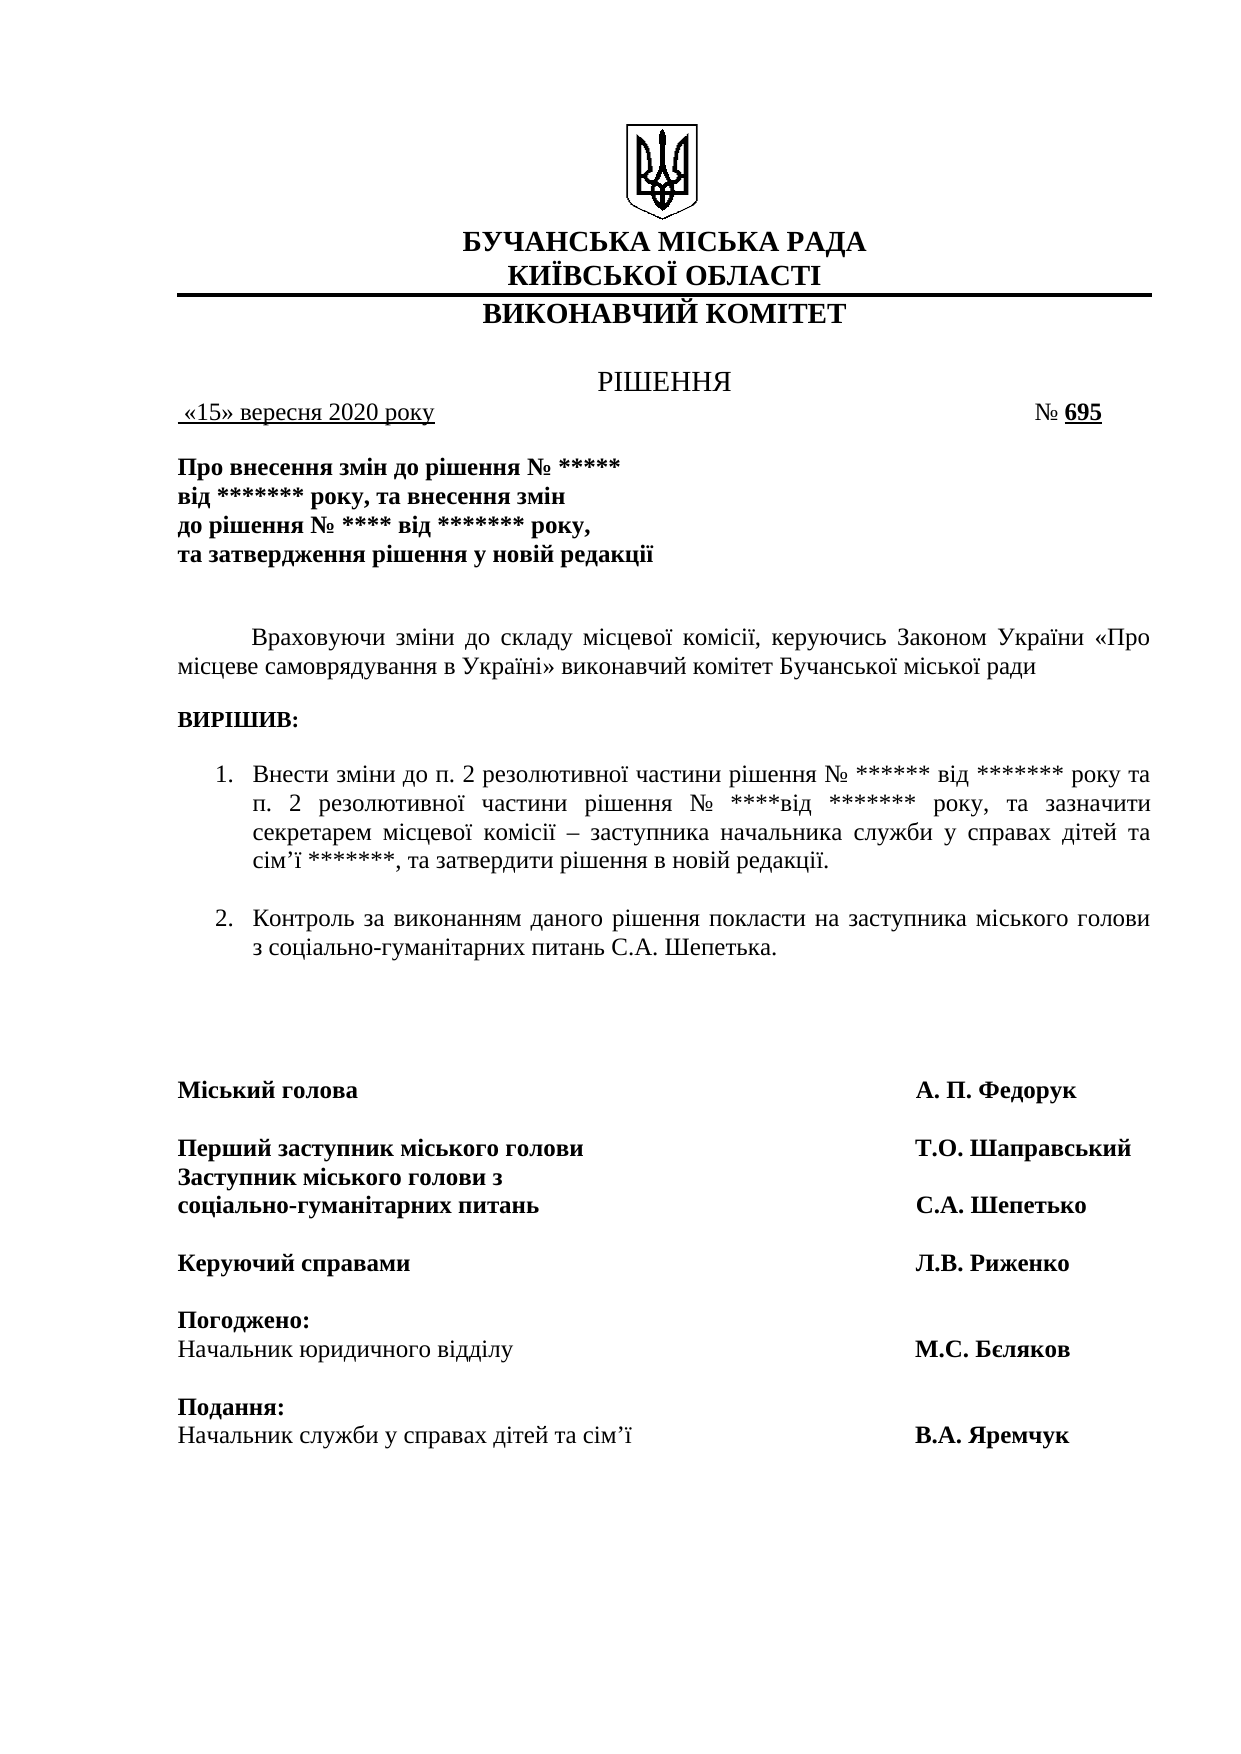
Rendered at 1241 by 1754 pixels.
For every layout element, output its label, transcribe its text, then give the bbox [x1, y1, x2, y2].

text БУЧАНСЬКА МІСЬКА РАДА [177, 224, 1152, 258]
text та затвердження рішення у новій редакції [177, 539, 1152, 567]
text РІШЕННЯ [177, 364, 1152, 397]
text Перший заступник міського голови Т.О. Шаправський [177, 1133, 1152, 1162]
text Міський голова А. П. Федорук [177, 1075, 1152, 1104]
text до рішення № **** від ******* року, [177, 510, 1152, 539]
text Погоджено: [177, 1305, 1152, 1334]
text КИЇВСЬКОЇ ОБЛАСТІ [177, 258, 1152, 293]
list Внести зміни до п. 2 резолютивної частини рішення № ****** від ******* року та п. 2 резолютивної частини рішення № ****від ******* року, та зазначити секретарем місцевої комісії – заступника начальника служби у справах дітей та сім’ї *******, та затвердити рішення в новій редакції. [215, 759, 1152, 874]
text Враховуючи зміни до складу місцевої комісії, керуючись Законом України «Про місцеве самоврядування в Україні» виконавчий комітет Бучанської міської ради [177, 622, 1152, 680]
text Подання: [177, 1392, 1152, 1420]
text Керуючий справами Л.В. Риженко [177, 1248, 1152, 1277]
text соціально-гуманітарних питань С.А. Шепетько [177, 1190, 1152, 1219]
text Про внесення змін до рішення № ***** [177, 452, 1152, 481]
text ВИРІШИВ: [177, 706, 1152, 733]
text «15» вересня 2020 року № 695 [177, 397, 1152, 426]
text Начальник юридичного відділу М.С. Бєляков [177, 1334, 1152, 1363]
text від ******* року, та внесення змін [177, 481, 1152, 510]
text Заступник міського голови з [177, 1162, 1152, 1190]
text ВИКОНАВЧИЙ КОМІТЕТ [177, 297, 1152, 330]
text Начальник служби у справах дітей та сім’ї В.А. Яремчук [177, 1420, 1152, 1449]
list Контроль за виконанням даного рішення покласти на заступника міського голови з соціально-гуманітарних питань С.А. Шепетька. [215, 903, 1152, 960]
